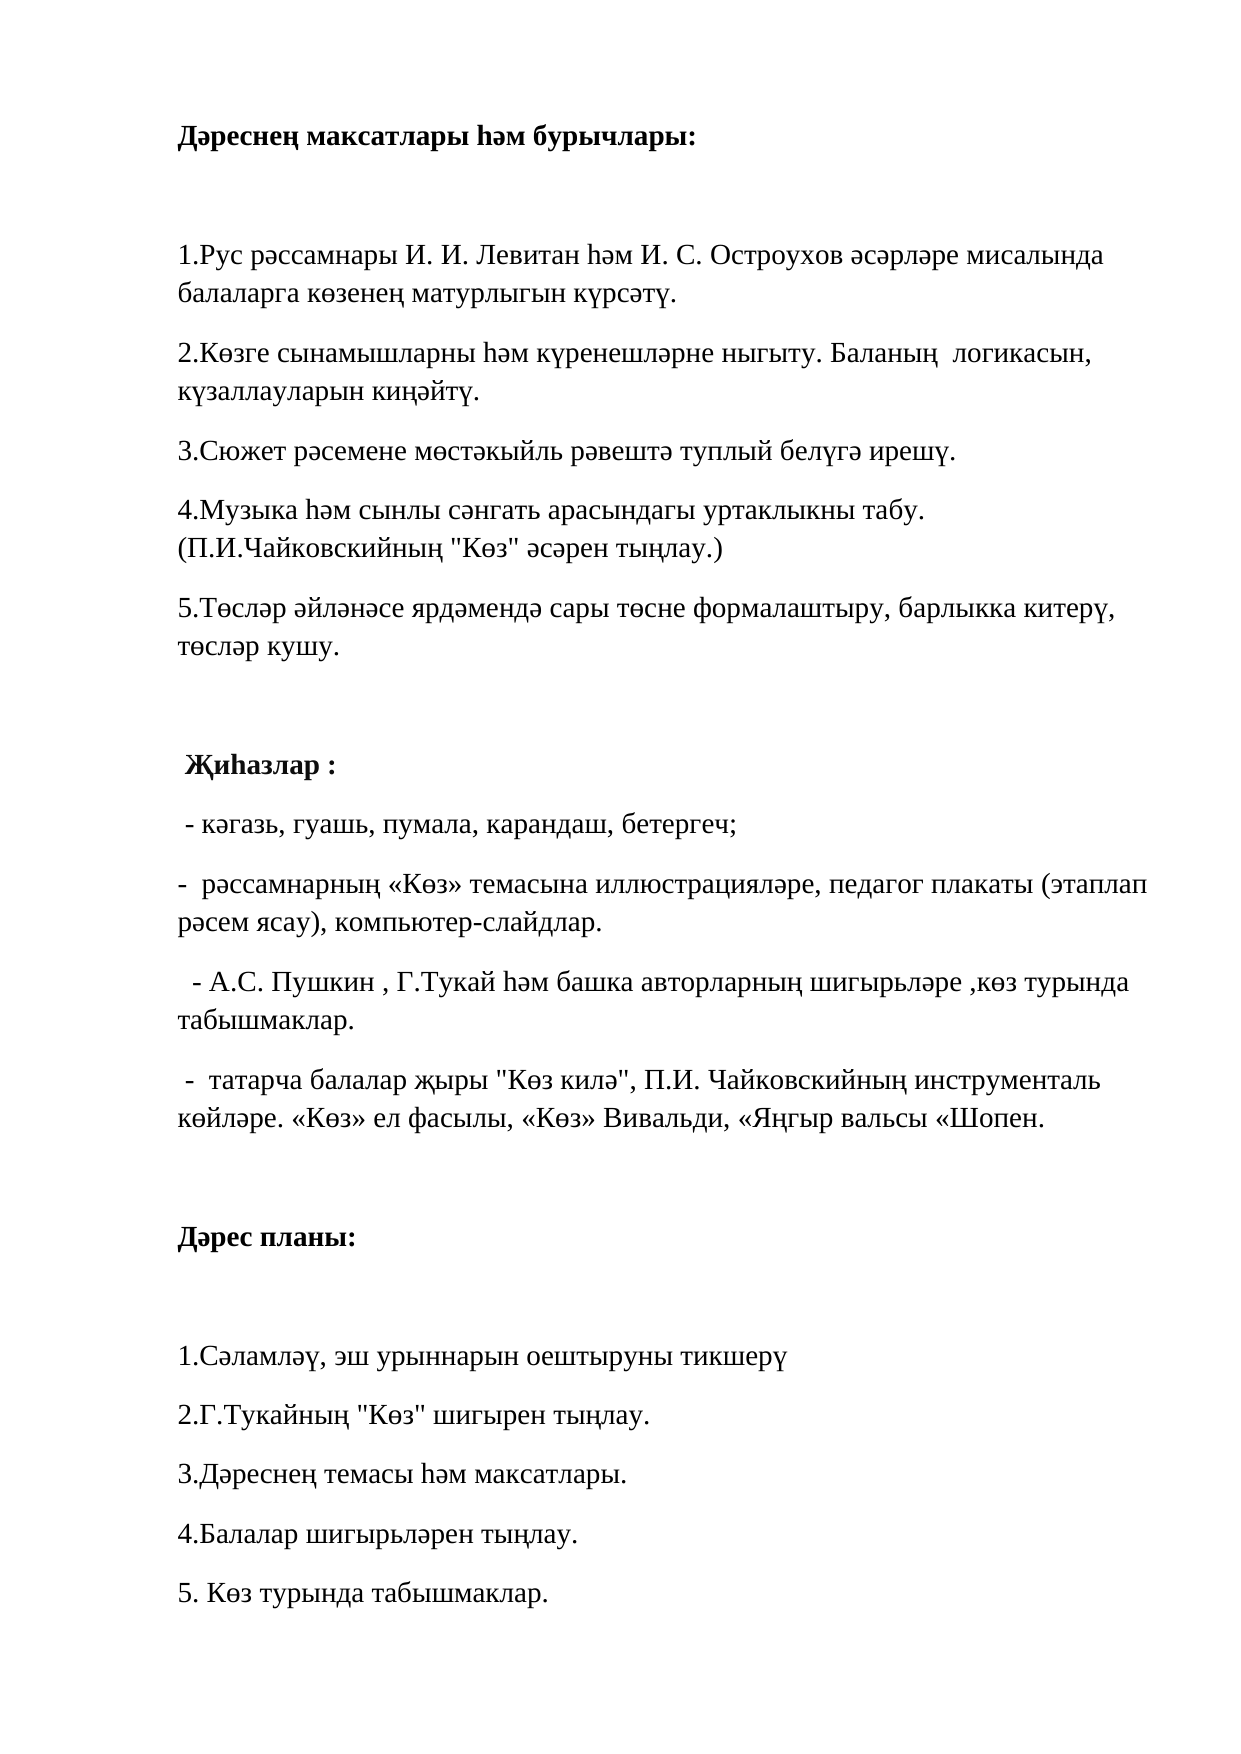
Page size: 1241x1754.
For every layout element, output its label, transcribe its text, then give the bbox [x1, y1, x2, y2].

text 1.Рус рәссамнары И. И. Левитан һәм И. С. Остроухов әсәрләре мисалында балаларга көзенең матурлыгын күрсәтү. [177, 237, 1152, 309]
text 2.Г.Тукайның "Көз" шигырен тыңлау. [177, 1397, 1152, 1431]
text 2.Көзге сынамышларны һәм күренешләрне ныгыту. Баланың логикасын, күзаллауларын киңәйтү. [177, 335, 1152, 407]
text 4.Музыка һәм сынлы сәнгать арасындагы уртаклыкны табу. (П.И.Чайковскийның "Көз" әсәрен тыңлау.) [177, 492, 1152, 564]
text 3.Сюжет рәсемене мөстәкыйль рәвештә туплый белүгә ирешү. [177, 433, 1152, 466]
text 1.Сәламләү, эш урыннарын оештыруны тикшерү [177, 1338, 1152, 1371]
text 3.Дәреснең темасы һәм максатлары. [177, 1457, 1152, 1490]
text - А.С. Пушкин , Г.Тукай һәм башка авторларның шигырьләре ,көз турында табышмаклар. [177, 964, 1152, 1036]
text 4.Балалар шигырьләрен тыңлау. [177, 1516, 1152, 1549]
text 5. Көз турында табышмаклар. [177, 1575, 1152, 1609]
text Дәрес планы: [177, 1219, 1152, 1253]
text Җиһазлар : [177, 747, 1152, 781]
text 5.Төсләр әйләнәсе ярдәмендә сары төсне формалаштыру, барлыкка китерү, төсләр кушу. [177, 590, 1152, 662]
text - татарча балалар җыры "Көз килә", П.И. Чайковскийның инструменталь көйләре. «Көз» ел фасылы, «Көз» Вивальди, «Яңгыр вальсы «Шопен. [177, 1062, 1152, 1134]
text - кәгазь, гуашь, пумала, карандаш, бетергеч; [177, 807, 1152, 840]
text - рәссамнарның «Көз» темасына иллюстрацияләре, педагог плакаты (этаплап рәсем ясау), компьютер-слайдлар. [177, 866, 1152, 938]
text Дәреснең максатлары һәм бурычлары: [177, 118, 1152, 152]
